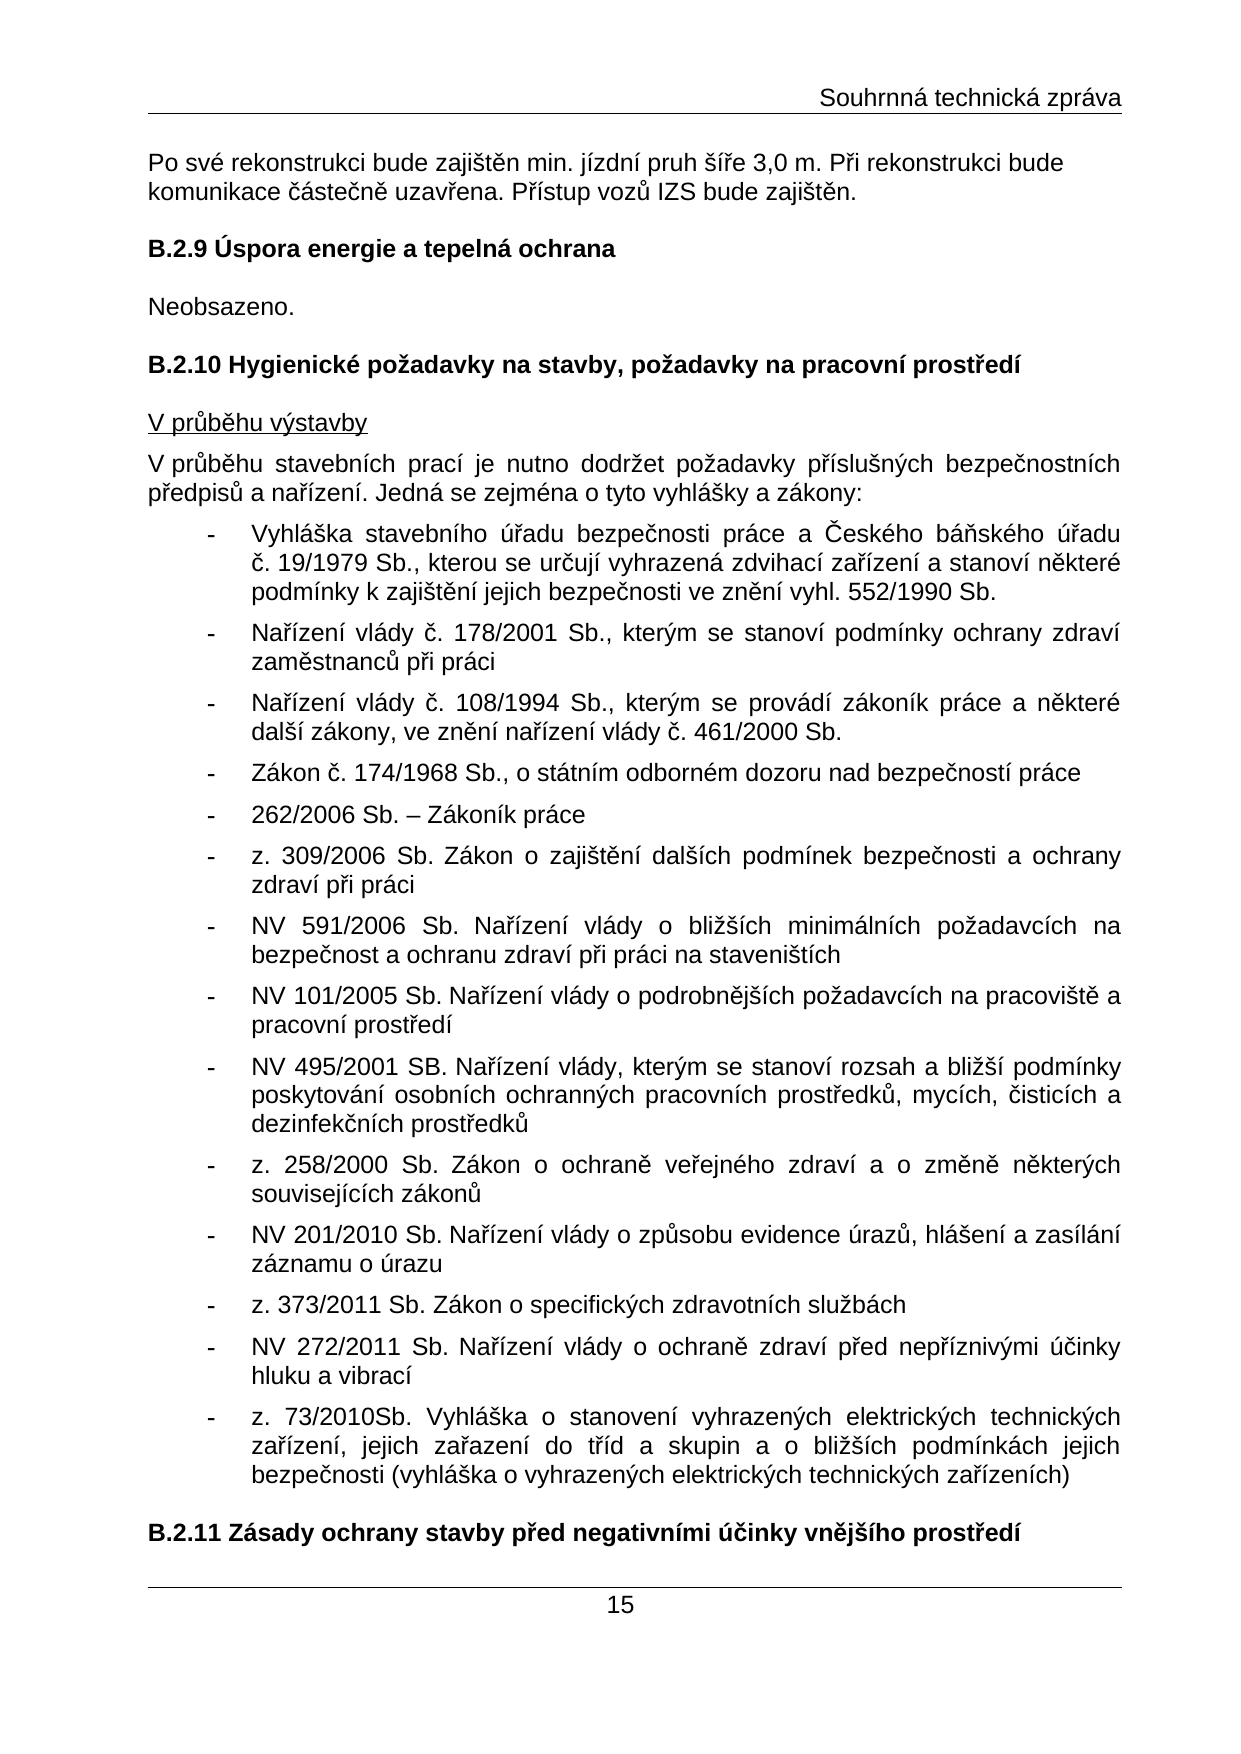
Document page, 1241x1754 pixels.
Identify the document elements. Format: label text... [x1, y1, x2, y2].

text V průběhu stavebních prací je nutno dodržet požadavky příslušných bezpečnostních předpisů a nařízení. Jedná se zejména o tyto vyhlášky a zákony: [148, 449, 1122, 507]
list Nařízení vlády č. 178/2001 Sb., kterým se stanoví podmínky ochrany zdraví zaměstnanců při práci [207, 618, 1122, 676]
text B.2.10 Hygienické požadavky na stavby, požadavky na pracovní prostředí [148, 350, 1122, 379]
text V průběhu výstavby [148, 408, 1122, 437]
list 262/2006 Sb. – Zákoník práce [207, 800, 1122, 829]
list z. 373/2011 Sb. Zákon o specifických zdravotních službách [207, 1291, 1122, 1319]
list z. 73/2010Sb. Vyhláška o stanovení vyhrazených elektrických technických zařízení, jejich zařazení do tříd a skupin a o bližších podmínkách jejich bezpečnosti (vyhláška o vyhrazených elektrických technických zařízeních) [207, 1402, 1122, 1488]
text Po své rekonstrukci bude zajištěn min. jízdní pruh šíře 3,0 m. Při rekonstrukci bude komunikace částečně uzavřena. Přístup vozů IZS bude zajištěn. [148, 148, 1122, 205]
list NV 495/2001 SB. Nařízení vlády, kterým se stanoví rozsah a bližší podmínky poskytování osobních ochranných pracovních prostředků, mycích, čisticích a dezinfekčních prostředků [207, 1051, 1122, 1138]
text B.2.9 Úspora energie a tepelná ochrana [148, 234, 1122, 263]
list z. 309/2006 Sb. Zákon o zajištění dalších podmínek bezpečnosti a ochrany zdraví při práci [207, 841, 1122, 899]
list NV 591/2006 Sb. Nařízení vlády o bližších minimálních požadavcích na bezpečnost a ochranu zdraví při práci na staveništích [207, 911, 1122, 969]
list Vyhláška stavebního úřadu bezpečnosti práce a Českého báňského úřadu č. 19/1979 Sb., kterou se určují vyhrazená zdvihací zařízení a stanoví některé podmínky k zajištění jejich bezpečnosti ve znění vyhl. 552/1990 Sb. [207, 519, 1122, 606]
list NV 272/2011 Sb. Nařízení vlády o ochraně zdraví před nepříznivými účinky hluku a vibrací [207, 1332, 1122, 1389]
text B.2.11 Zásady ochrany stavby před negativními účinky vnějšího prostředí [148, 1517, 1122, 1546]
list z. 258/2000 Sb. Zákon o ochraně veřejného zdraví a o změně některých souvisejících zákonů [207, 1150, 1122, 1208]
list NV 101/2005 Sb. Nařízení vlády o podrobnějších požadavcích na pracoviště a pracovní prostředí [207, 981, 1122, 1039]
text Neobsazeno. [148, 292, 1122, 321]
list Nařízení vlády č. 108/1994 Sb., kterým se provádí zákoník práce a některé další zákony, ve znění nařízení vlády č. 461/2000 Sb. [207, 688, 1122, 746]
list NV 201/2010 Sb. Nařízení vlády o způsobu evidence úrazů, hlášení a zasílání záznamu o úrazu [207, 1220, 1122, 1278]
list Zákon č. 174/1968 Sb., o státním odborném dozoru nad bezpečností práce [207, 758, 1122, 787]
